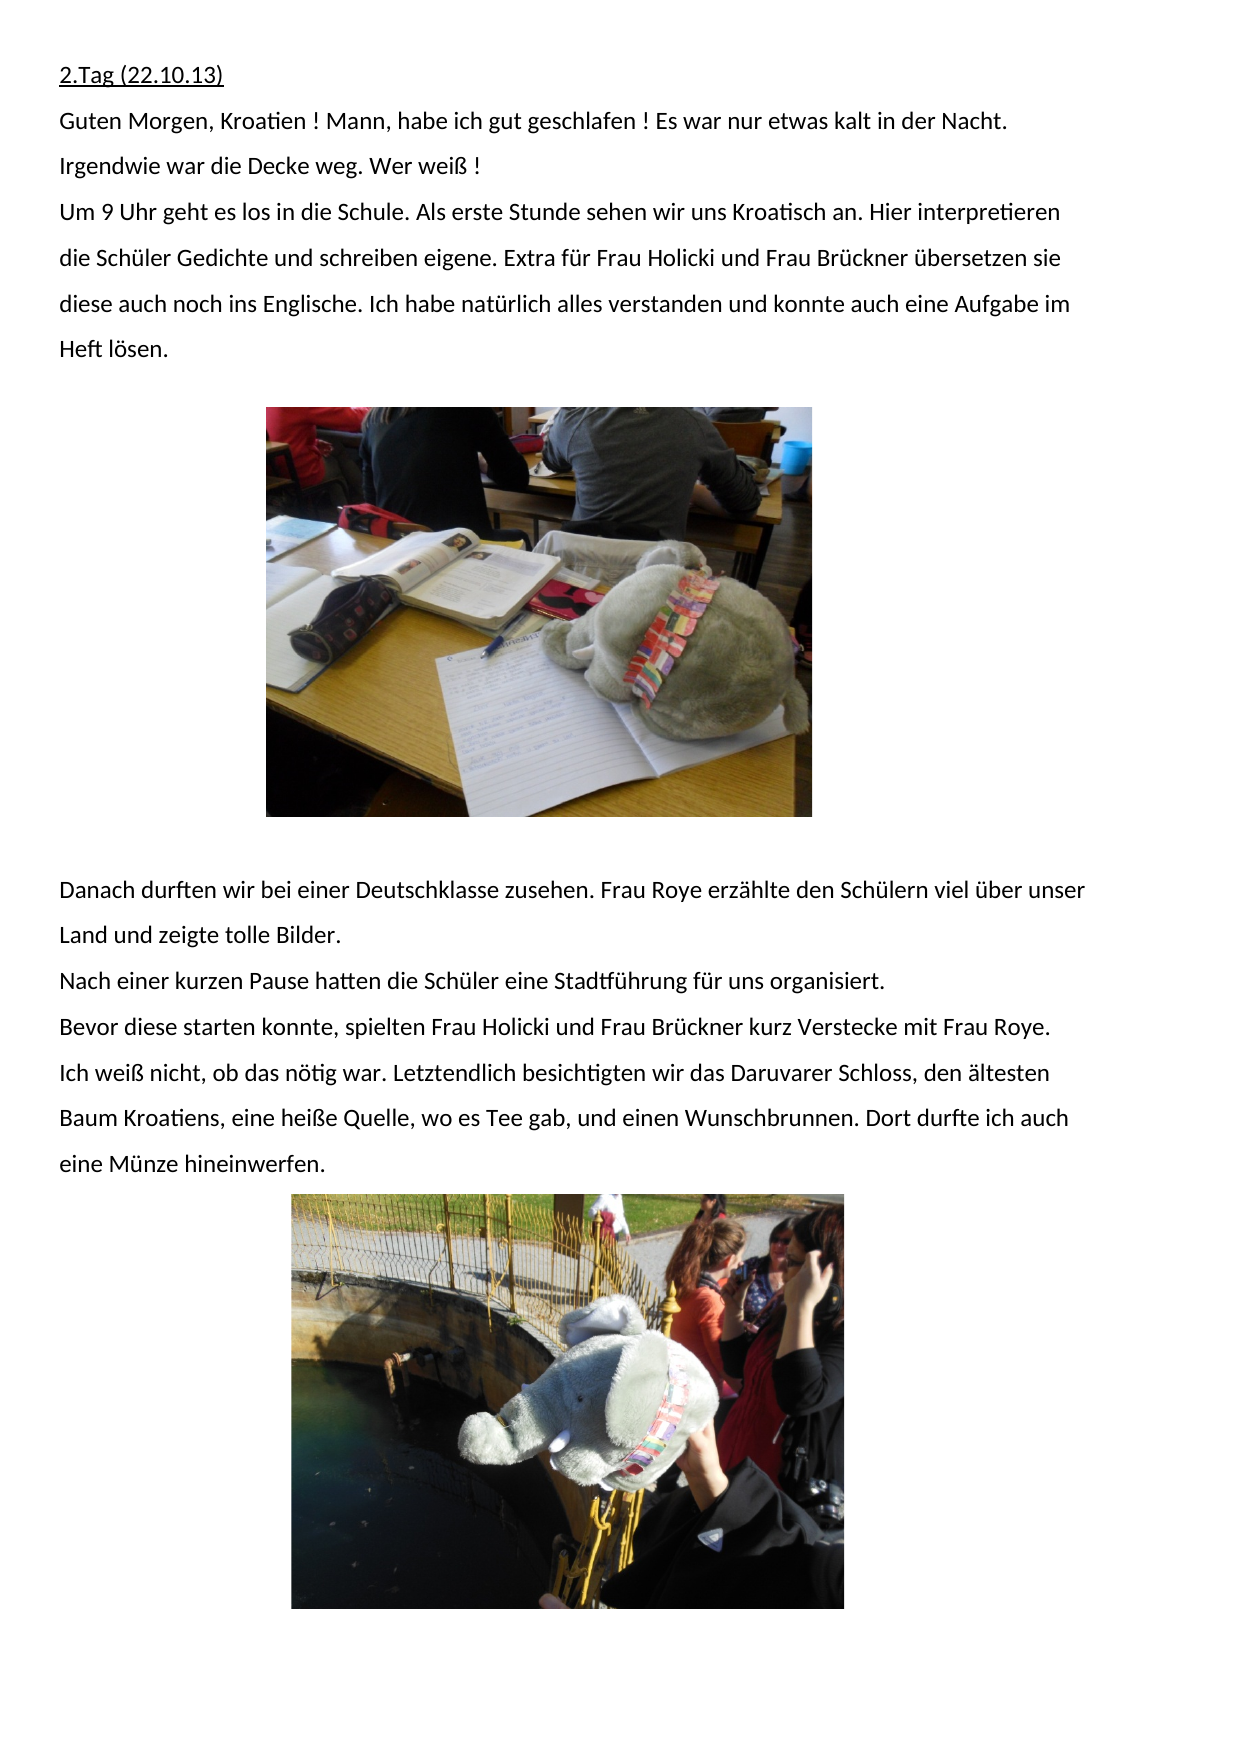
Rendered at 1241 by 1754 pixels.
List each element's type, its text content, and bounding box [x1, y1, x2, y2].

text 2.Tag (22.10.13) [59, 59, 1092, 89]
text Irgendwie war die Decke weg. Wer weiß ! [59, 151, 1092, 181]
picture [291, 1194, 845, 1609]
text Heft lösen. [59, 333, 1092, 364]
text Guten Morgen, Kroatien ! Mann, habe ich gut geschlafen ! Es war nur etwas kalt in der Nacht. [59, 105, 1092, 135]
text Danach durften wir bei einer Deutschklasse zusehen. Frau Roye erzählte den Schülern viel über unser Land und zeigte tolle Bilder. [59, 874, 1092, 950]
text Nach einer kurzen Pause hatten die Schüler eine Stadtführung für uns organisiert. [59, 965, 1092, 996]
text Bevor diese starten konnte, spielten Frau Holicki und Frau Brückner kurz Verstecke mit Frau Roye. [59, 1011, 1092, 1042]
text die Schüler Gedichte und schreiben eigene. Extra für Frau Holicki und Frau Brückner übersetzen sie diese auch noch ins Englische. Ich habe natürlich alles verstanden und konnte auch eine Aufgabe im [59, 242, 1092, 318]
text Ich weiß nicht, ob das nötig war. Letztendlich besichtigten wir das Daruvarer Schloss, den ältesten Baum Kroatiens, eine heiße Quelle, wo es Tee gab, und einen Wunschbrunnen. Dort durfte ich auch eine Münze hineinwerfen. [59, 1057, 1092, 1179]
text Um 9 Uhr geht es los in die Schule. Als erste Stunde sehen wir uns Kroatisch an. Hier interpretieren [59, 196, 1092, 227]
picture [266, 407, 813, 817]
